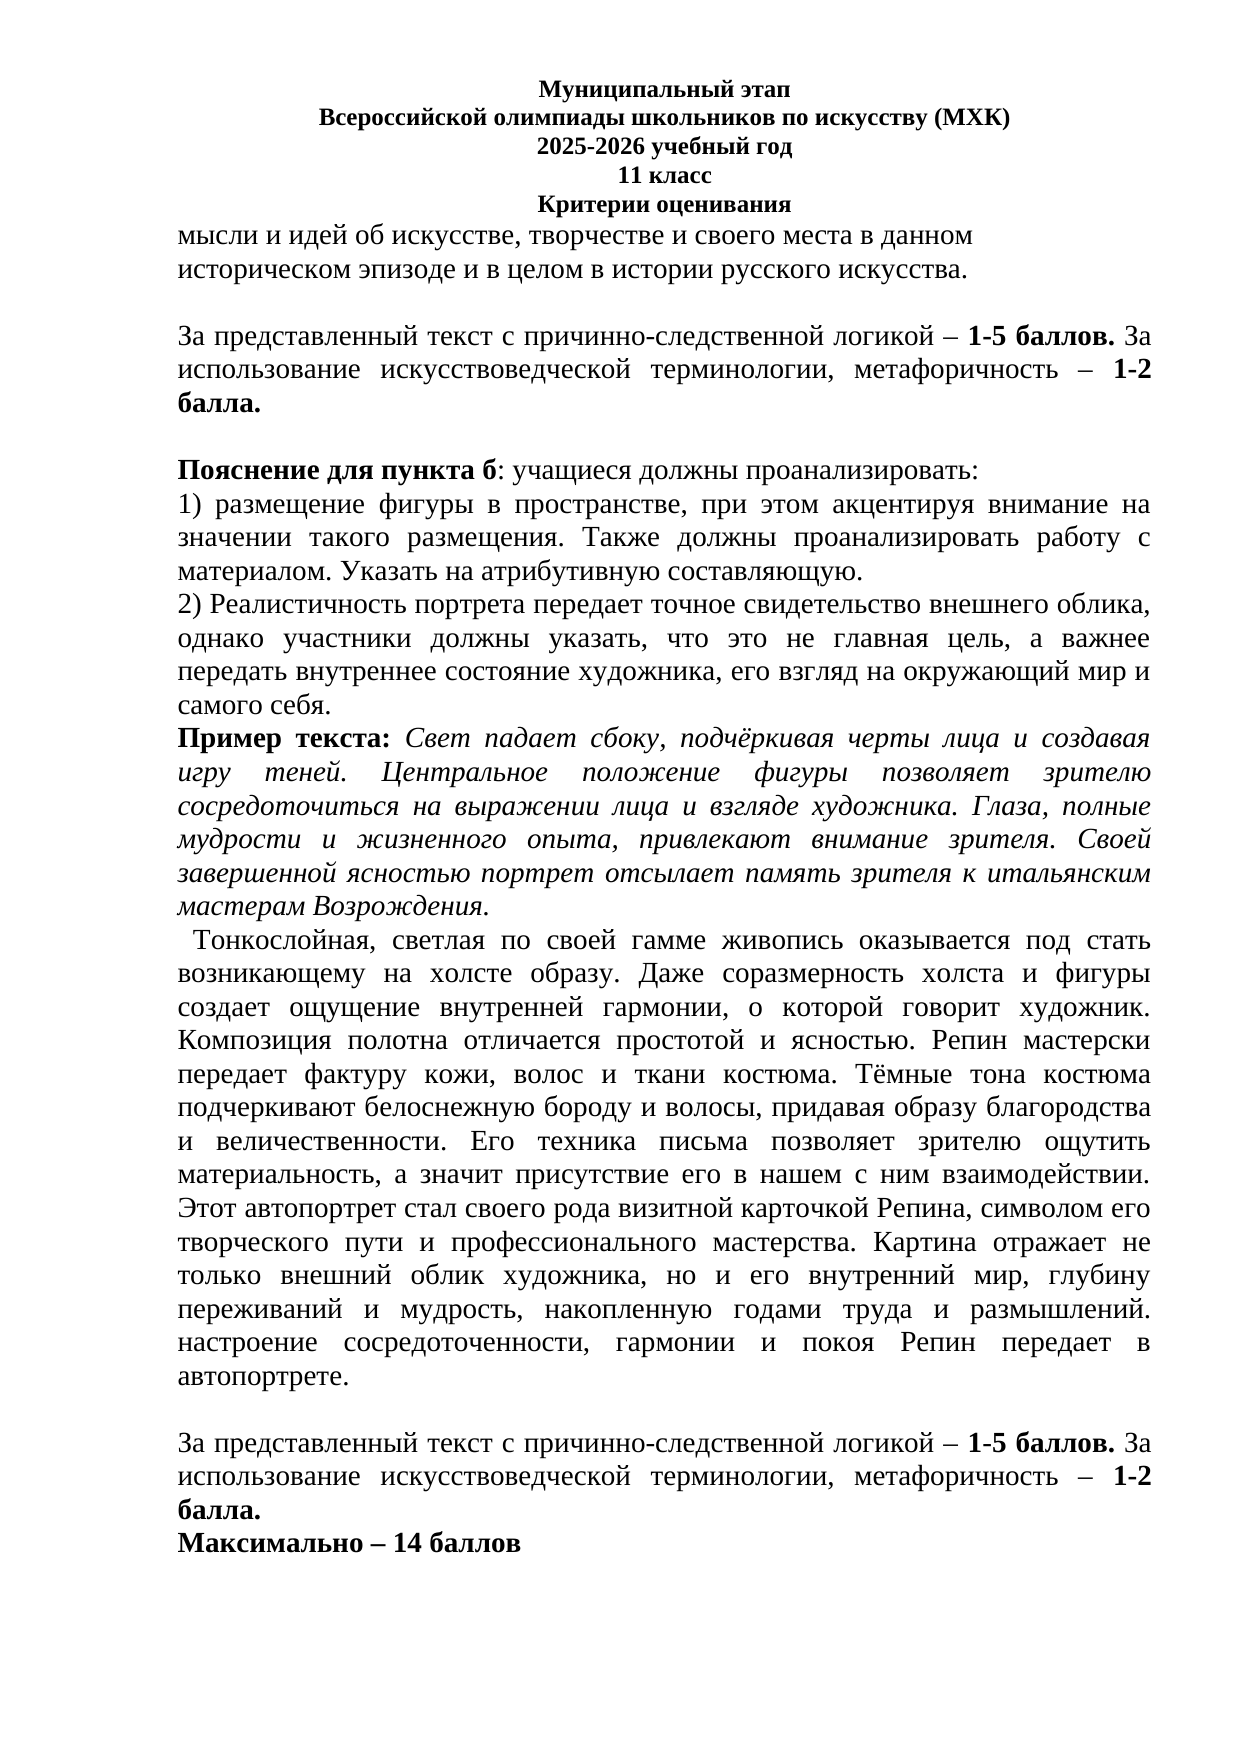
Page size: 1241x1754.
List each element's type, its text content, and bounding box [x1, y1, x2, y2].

text Максимально – 14 баллов [177, 1526, 1152, 1559]
text За представленный текст с причинно-следственной логикой – 1-5 баллов. За использование искусствоведческой терминологии, метафоричность – 1-2 балла. [177, 1425, 1152, 1526]
text 2) Реалистичность портрета передает точное свидетельство внешнего облика, однако участники должны указать, что это не главная цель, а важнее передать внутреннее состояние художника, его взгляд на окружающий мир и самого себя. [177, 586, 1152, 721]
text Пример текста: Свет падает сбоку, подчёркивая черты лица и создавая игру теней. Центральное положение фигуры позволяет зрителю сосредоточиться на выражении лица и взгляде художника. Глаза, полные мудрости и жизненного опыта, привлекают внимание зрителя. Своей завершенной ясностью портрет отсылает память зрителя к итальянским мастерам Возрождения. [177, 721, 1152, 922]
text Тонкослойная, светлая по своей гамме живопись оказывается под стать возникающему на холсте образу. Даже соразмерность холста и фигуры создает ощущение внутренней гармонии, о которой говорит художник. Композиция полотна отличается простотой и ясностью. Репин мастерски передает фактуру кожи, волос и ткани костюма. Тёмные тона костюма подчеркивают белоснежную бороду и волосы, придавая образу благородства и величественности. Его техника письма позволяет зрителю ощутить материальность, а значит присутствие его в нашем с ним взаимодействии. Этот автопортрет стал своего рода визитной карточкой Репина, символом его творческого пути и профессионального мастерства. Картина отражает не только внешний облик художника, но и его внутренний мир, глубину переживаний и мудрость, накопленную годами труда и размышлений. настроение сосредоточенности, гармонии и покоя Репин передает в автопортрете. [177, 922, 1152, 1391]
text Пояснение для пункта б: учащиеся должны проанализировать: [177, 452, 1152, 486]
text За представленный текст с причинно-следственной логикой – 1-5 баллов. За использование искусствоведческой терминологии, метафоричность – 1-2 балла. [177, 318, 1152, 419]
text 1) размещение фигуры в пространстве, при этом акцентируя внимание на значении такого размещения. Также должны проанализировать работу с материалом. Указать на атрибутивную составляющую. [177, 486, 1152, 586]
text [177, 217, 1152, 284]
